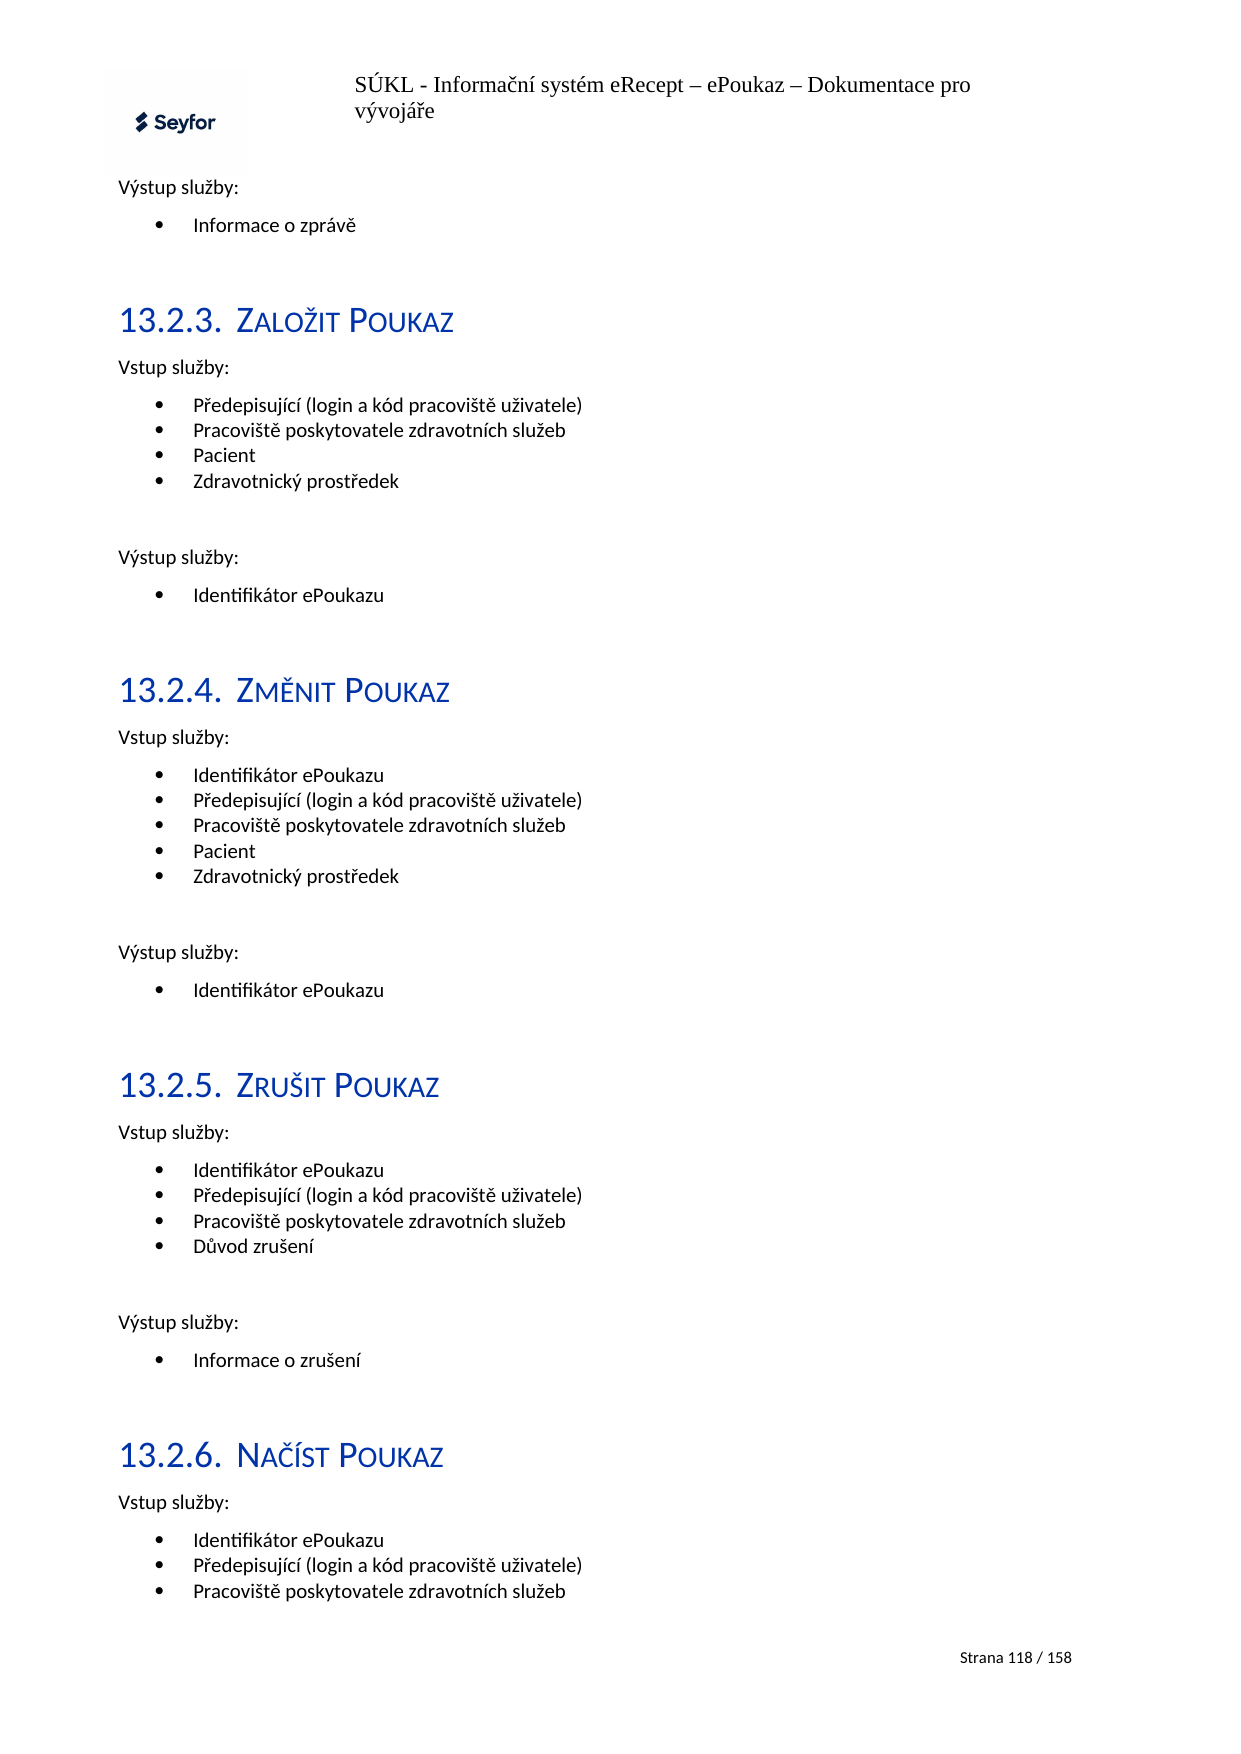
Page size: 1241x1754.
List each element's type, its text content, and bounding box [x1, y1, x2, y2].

list Informace o zprávě [156, 212, 1122, 237]
list Identifikátor ePoukazu [156, 762, 1122, 787]
list Pracoviště poskytovatele zdravotních služeb [156, 1578, 1122, 1603]
text Zrušit Poukaz [118, 1061, 1122, 1107]
picture [102, 70, 249, 175]
text Výstup služby: [118, 174, 1122, 199]
list Předepisující (login a kód pracoviště uživatele) [156, 787, 1122, 813]
text Vstup služby: [118, 354, 1122, 379]
text Změnit Poukaz [118, 666, 1122, 711]
list Pracoviště poskytovatele zdravotních služeb [156, 417, 1122, 443]
list Důvod zrušení [156, 1233, 1122, 1259]
text Načíst Poukaz [118, 1431, 1122, 1477]
text Vstup služby: [118, 1489, 1122, 1515]
list Identifikátor ePoukazu [156, 1157, 1122, 1183]
list Identifikátor ePoukazu [156, 977, 1122, 1003]
list Informace o zrušení [156, 1347, 1122, 1373]
text Založit Poukaz [118, 296, 1122, 341]
text Výstup služby: [118, 939, 1122, 965]
list Pracoviště poskytovatele zdravotních služeb [156, 1208, 1122, 1233]
list Identifikátor ePoukazu [156, 582, 1122, 607]
list Pacient [156, 443, 1122, 468]
text Výstup služby: [118, 544, 1122, 569]
list Pracoviště poskytovatele zdravotních služeb [156, 813, 1122, 838]
list Zdravotnický prostředek [156, 863, 1122, 889]
text Výstup služby: [118, 1309, 1122, 1335]
list Předepisující (login a kód pracoviště uživatele) [156, 1183, 1122, 1208]
list Zdravotnický prostředek [156, 468, 1122, 493]
list Identifikátor ePoukazu [156, 1527, 1122, 1553]
text Vstup služby: [118, 1119, 1122, 1145]
list Předepisující (login a kód pracoviště uživatele) [156, 1553, 1122, 1578]
list Pacient [156, 838, 1122, 863]
text Vstup služby: [118, 724, 1122, 749]
list Předepisující (login a kód pracoviště uživatele) [156, 392, 1122, 417]
